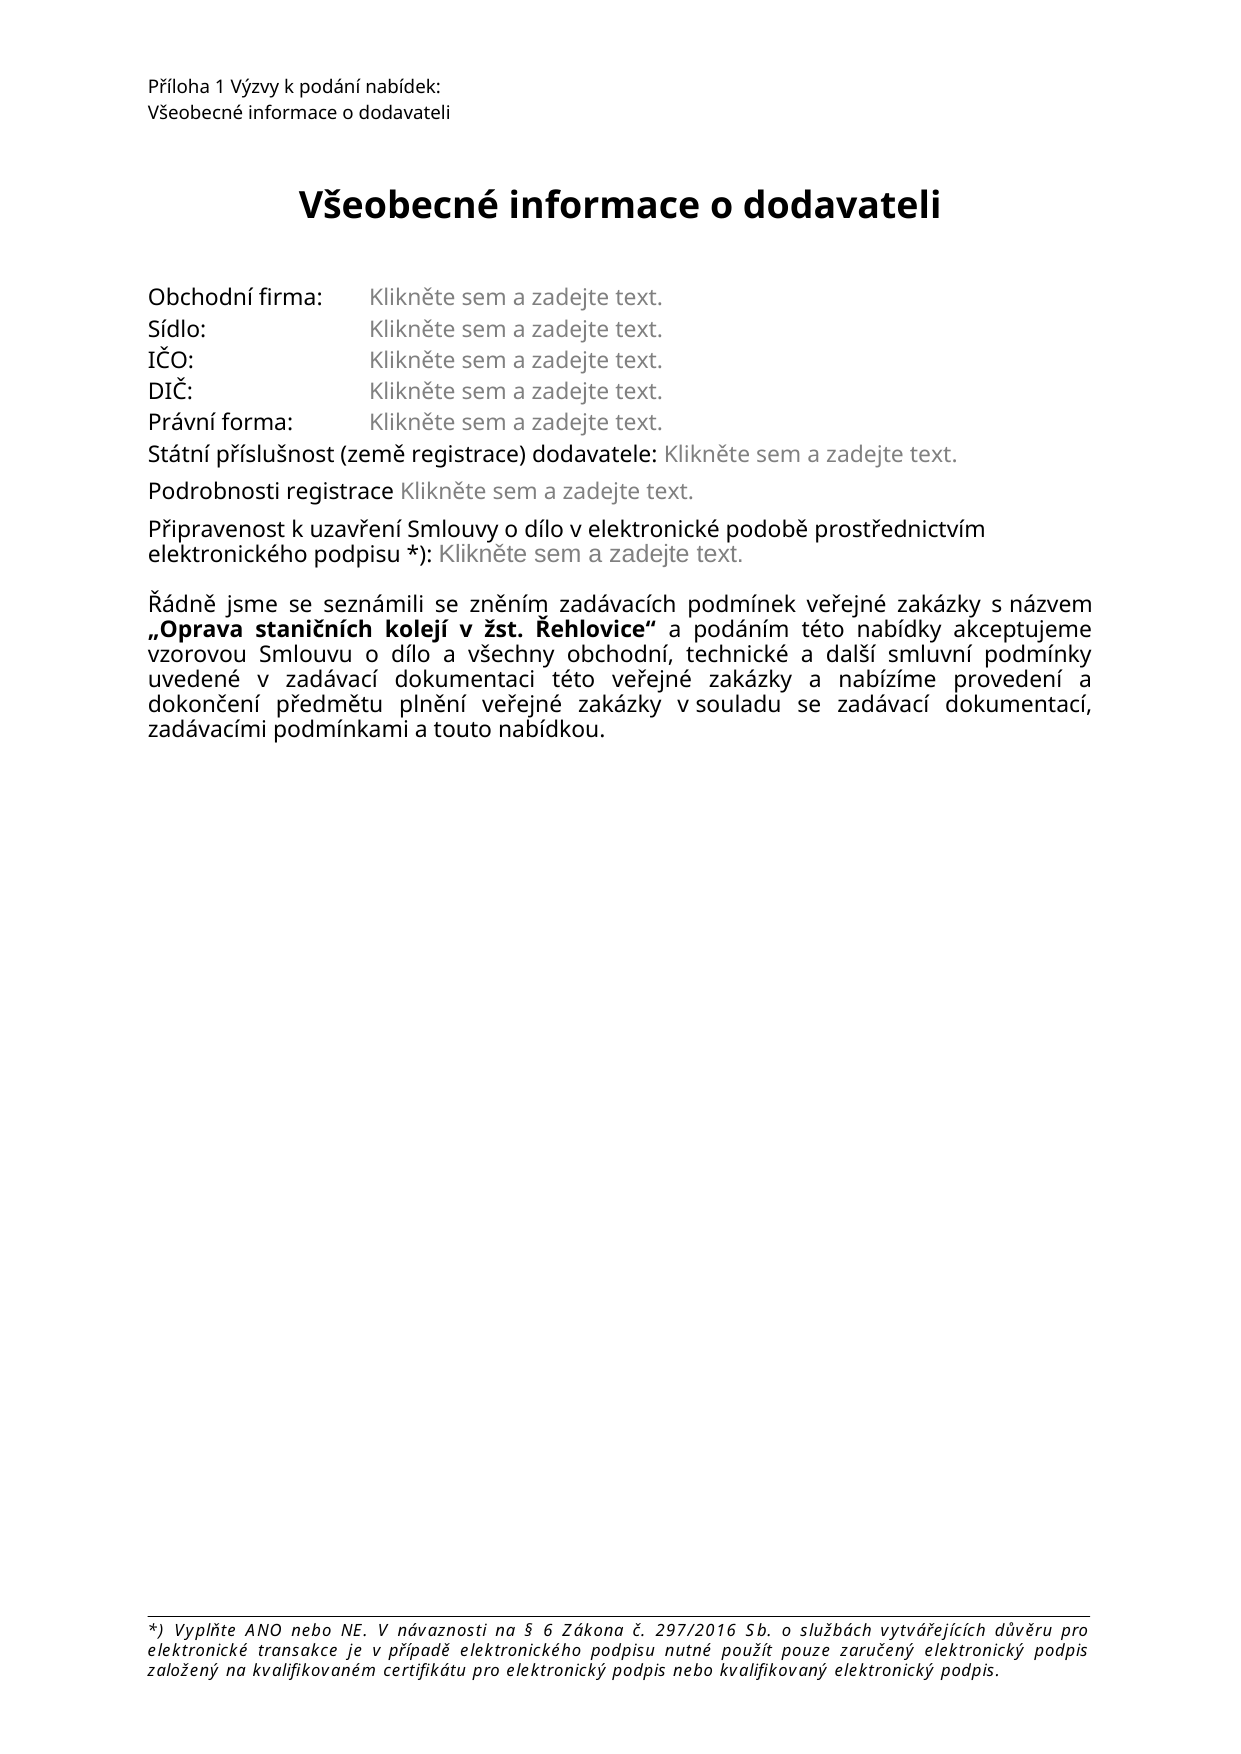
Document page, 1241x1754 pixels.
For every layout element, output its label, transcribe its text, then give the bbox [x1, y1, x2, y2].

text Podrobnosti registrace [148, 479, 1093, 504]
text Sídlo: [148, 317, 1093, 342]
text Obchodní firma: [148, 286, 1093, 311]
text Řádně jsme se seznámili se zněním zadávacích podmínek veřejné zakázky s názvem „Oprava staničních kolejí v žst. Řehlovice“ a podáním této nabídky akceptujeme vzorovou Smlouvu o dílo a všechny obchodní, technické a další smluvní podmínky uvedené v zadávací dokumentaci této veřejné zakázky a nabízíme provedení a dokončení předmětu plnění veřejné zakázky v souladu se zadávací dokumentací, zadávacími podmínkami a touto nabídkou. [148, 592, 1093, 742]
text Státní příslušnost (země registrace) dodavatele: [148, 442, 1093, 467]
text Právní forma: [148, 411, 1093, 436]
text IČO: [148, 348, 1093, 373]
text DIČ: [148, 379, 1093, 404]
text Připravenost k uzavření Smlouvy o dílo v elektronické podobě prostřednictvím elektronického podpisu *): [148, 517, 1093, 567]
title Všeobecné informace o dodavateli [148, 178, 1093, 229]
